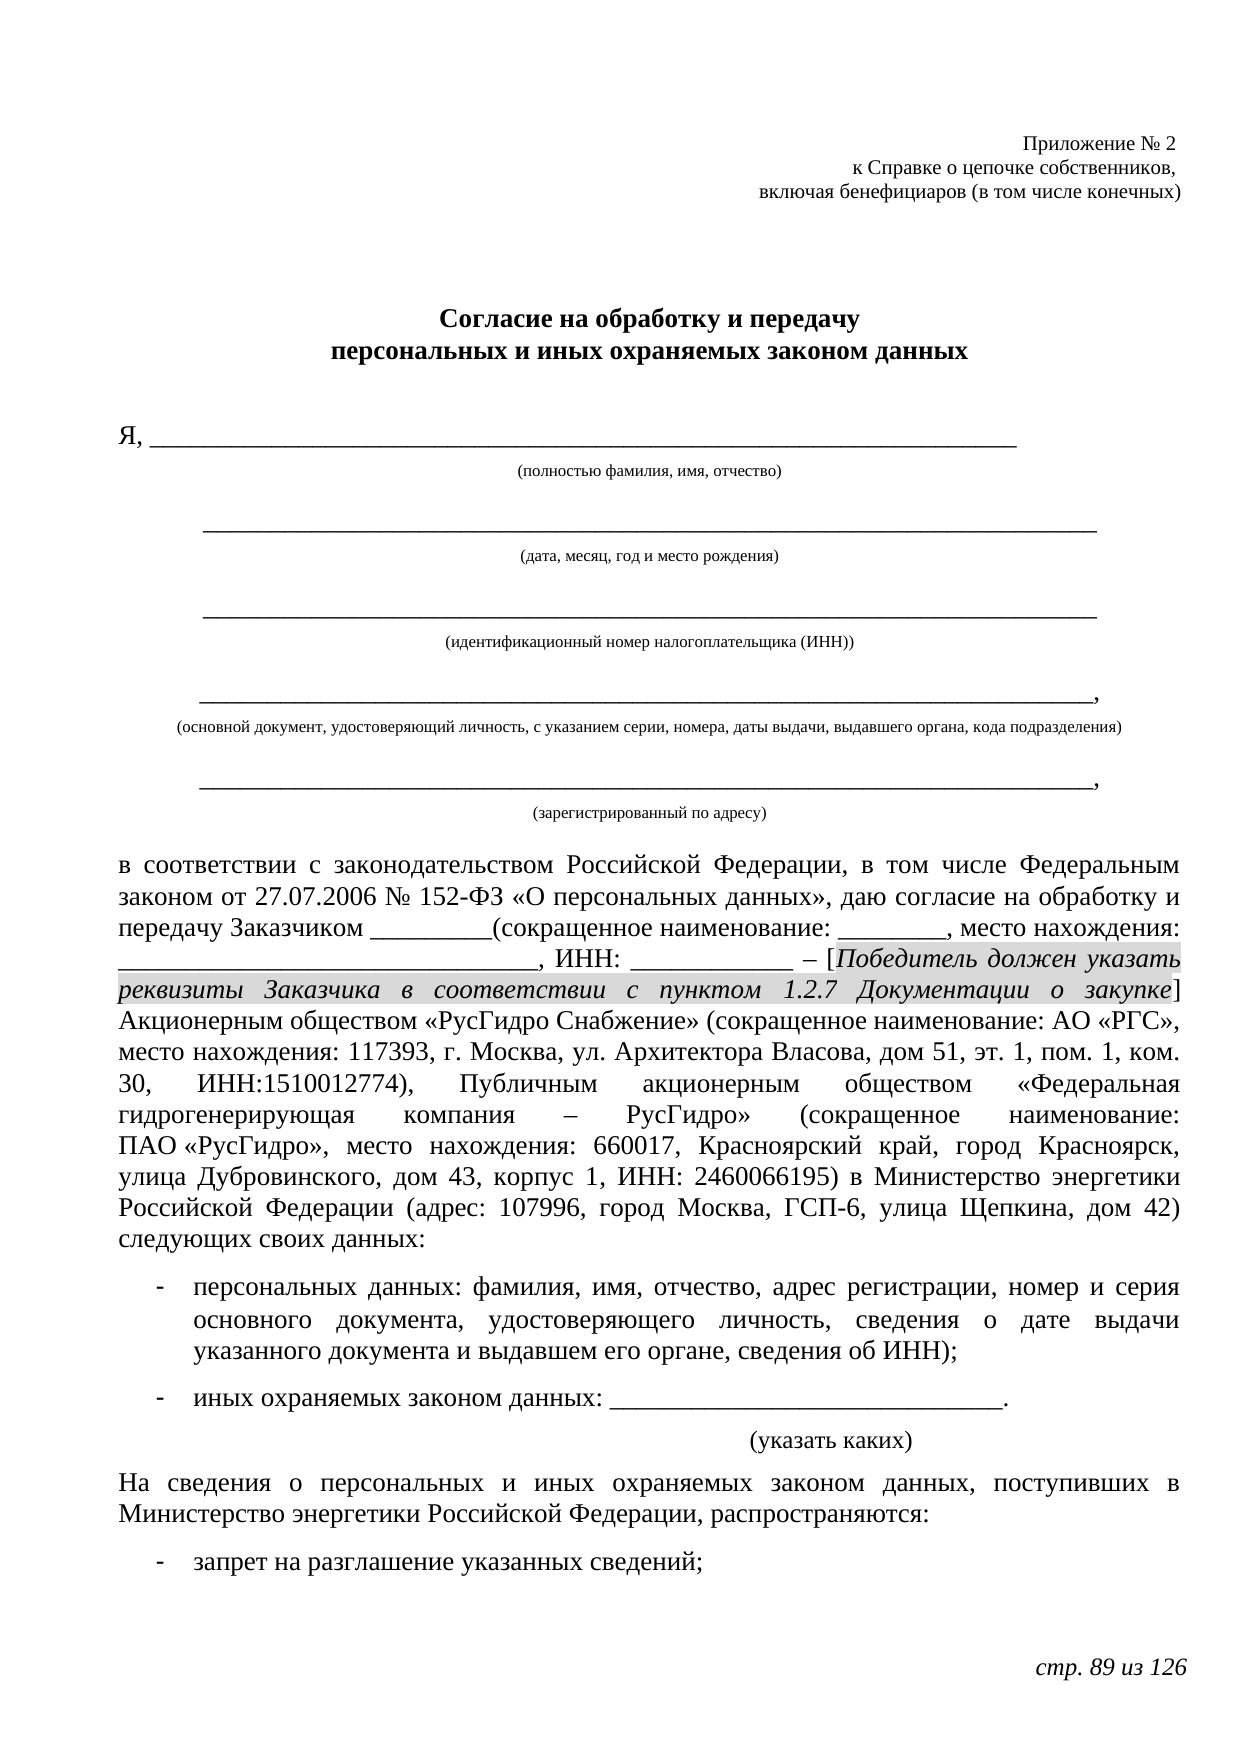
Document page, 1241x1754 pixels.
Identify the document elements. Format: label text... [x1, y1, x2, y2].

text (указать каких) [118, 1425, 1181, 1454]
text __________________________________________________________________ [118, 504, 1181, 536]
text __________________________________________________________________ [118, 590, 1181, 621]
text (идентификационный номер налогоплательщика (ИНН)) [118, 632, 1181, 665]
text в соответствии с законодательством Российской Федерации, в том числе Федеральным законом от 27.07.2006 № 152-ФЗ «О персональных данных», даю согласие на обработку и передачу Заказчиком _________(сокращенное наименование: ________, место нахождения: _______________________________, ИНН: ____________ – [Победитель должен указать реквизиты Заказчика в соответствии с пунктом 1.2.7 Документации о закупке] Акционерным обществом «РусГидро Снабжение» (сокращенное наименование: АО «РГС», место нахождения: 117393, г. Москва, ул. Архитектора Власова, дом 51, эт. 1, пом. 1, ком. 30, ИНН:1510012774), Публичным акционерным обществом «Федеральная гидрогенерирующая компания – РусГидро» (сокращенное наименование: ПАО «РусГидро», место нахождения: 660017, Красноярский край, город Красноярск, улица Дубровинского, дом 43, корпус 1, ИНН: 2460066195) в Министерство энергетики Российской Федерации (адрес: 107996, город Москва, ГСП-6, улица Щепкина, дом 42) следующих своих данных: [118, 973, 1181, 1253]
text Согласие на обработку и передачу персональных и иных охраняемых законом данных [118, 303, 1181, 365]
text в соответствии с законодательством Российской Федерации, в том числе Федеральным законом от 27.07.2006 № 152-ФЗ «О персональных данных», даю согласие на обработку и передачу Заказчиком _________(сокращенное наименование: ________, место нахождения: _______________________________, ИНН: ____________ – [Победитель должен указать реквизиты Заказчика в соответствии с пунктом 1.2.7 Документации о закупке] Акционерным обществом «РусГидро Снабжение» (сокращенное наименование: АО «РГС», место нахождения: 117393, г. Москва, ул. Архитектора Власова, дом 51, эт. 1, пом. 1, ком. 30, ИНН:1510012774), Публичным акционерным обществом «Федеральная гидрогенерирующая компания – РусГидро» (сокращенное наименование: ПАО «РусГидро», место нахождения: 660017, Красноярский край, город Красноярск, улица Дубровинского, дом 43, корпус 1, ИНН: 2460066195) в Министерство энергетики Российской Федерации (адрес: 107996, город Москва, ГСП-6, улица Щепкина, дом 42) следующих своих данных: [118, 849, 1181, 973]
text (основной документ, удостоверяющий личность, с указанием серии, номера, даты выдачи, выдавшего органа, кода подразделения) [118, 717, 1181, 751]
list иных охраняемых законом данных: _____________________________. [156, 1378, 1181, 1414]
text (зарегистрированный по адресу) [118, 803, 1181, 836]
list персональных данных: фамилия, имя, отчество, адрес регистрации, номер и серия основного документа, удостоверяющего личность, сведения о дате выдачи указанного документа и выдавшем его органе, сведения об ИНН); [156, 1266, 1181, 1365]
text (полностью фамилия, имя, отчество) [118, 461, 1181, 494]
text Я, ________________________________________________________________ [118, 419, 1181, 450]
list запрет на разглашение указанных сведений; [156, 1541, 1181, 1578]
text Приложение № 2 к Справке о цепочке собственников, включая бенефициаров (в том числе конечных) [118, 131, 1181, 203]
text __________________________________________________________________, [118, 676, 1181, 707]
text На сведения о персональных и иных охраняемых законом данных, поступивших в Министерство энергетики Российской Федерации, распространяются: [118, 1466, 1181, 1528]
text (дата, месяц, год и место рождения) [118, 546, 1181, 579]
text __________________________________________________________________, [118, 761, 1181, 792]
